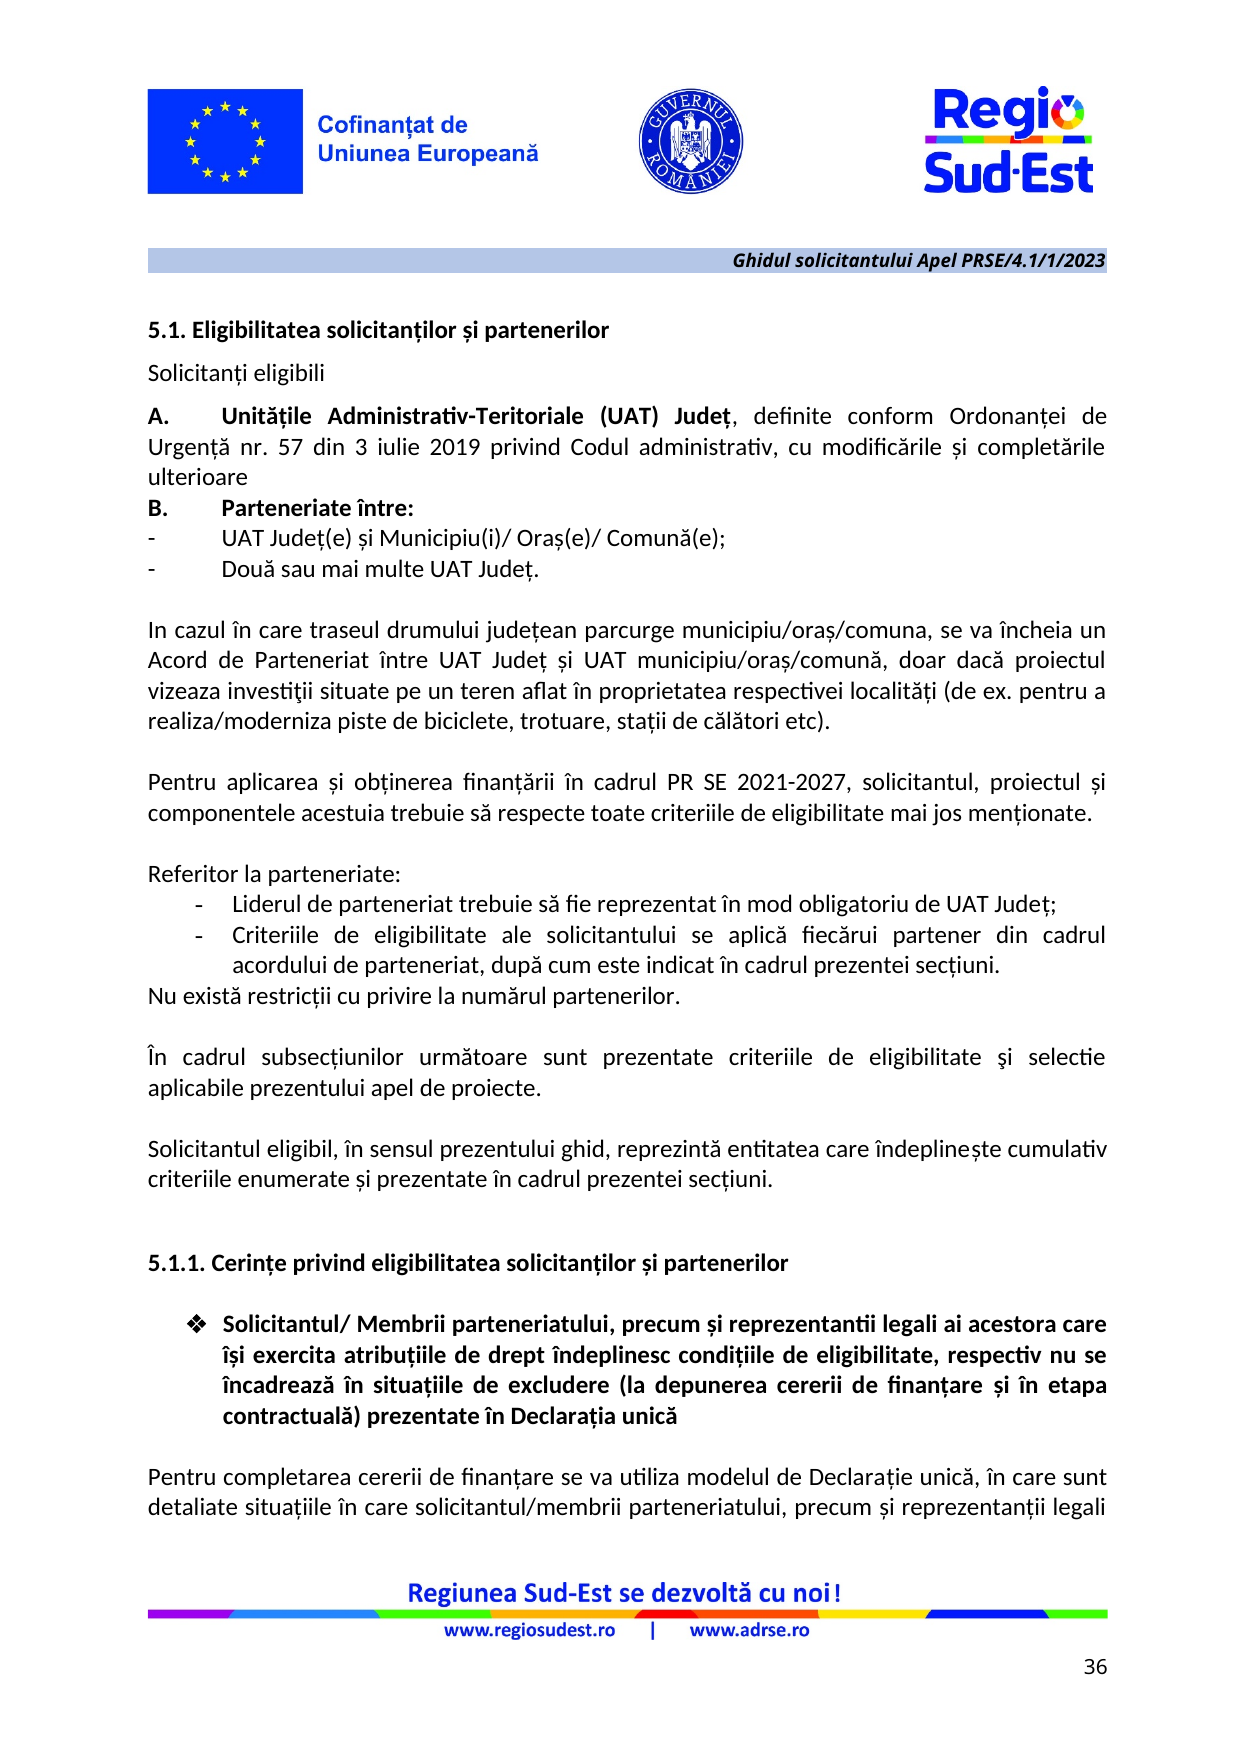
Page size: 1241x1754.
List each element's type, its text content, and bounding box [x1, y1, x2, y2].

text Solicitantul eligibil, în sensul prezentului ghid, reprezintă entitatea care îndeplineşte cumulativ criteriile enumerate și prezentate în cadrul prezentei secțiuni. [148, 1133, 1107, 1194]
text Pentru aplicarea și obținerea finanțării în cadrul PR SE 2021-2027, solicitantul, proiectul și componentele acestuia trebuie să respecte toate criteriile de eligibilitate mai jos menționate. [148, 767, 1107, 828]
text Referitor la parteneriate: [148, 858, 1107, 889]
picture [147, 86, 1093, 195]
text - Două sau mai multe UAT Județ. [148, 553, 1107, 583]
text Solicitanţi eligibili [148, 357, 1107, 388]
picture [147, 1582, 1108, 1640]
text În cadrul subsecțiunilor următoare sunt prezentate criteriile de eligibilitate şi selectie aplicabile prezentului apel de proiecte. [148, 1041, 1107, 1102]
text Nu există restricții cu privire la numărul partenerilor. [148, 980, 1107, 1011]
text - UAT Județ(e) și Municipiu(i)/ Oraș(e)/ Comună(e); [148, 522, 1107, 553]
list Criteriile de eligibilitate ale solicitantului se aplică fiecărui partener din cadrul acordului de parteneriat, după cum este indicat în cadrul prezentei secțiuni. [194, 919, 1107, 980]
list Liderul de parteneriat trebuie să fie reprezentat în mod obligatoriu de UAT Judeţ; [194, 889, 1107, 919]
text B. Parteneriate între: [148, 492, 1107, 522]
text In cazul în care traseul drumului județean parcurge municipiu/oraș/comuna, se va încheia un Acord de Parteneriat între UAT Județ și UAT municipiu/oraș/comună, doar dacă proiectul vizeaza investiţii situate pe un teren aflat în proprietatea respectivei localități (de ex. pentru a realiza/moderniza piste de biciclete, trotuare, stații de călători etc). [148, 614, 1107, 736]
text A. Unitățile Administrativ-Teritoriale (UAT) Județ, definite conform Ordonanţei de Urgenţă nr. 57 din 3 iulie 2019 privind Codul administrativ, cu modificările și completările ulterioare [148, 400, 1107, 492]
subtitle 5.1.1. Cerințe privind eligibilitatea solicitanților și partenerilor [148, 1247, 1107, 1278]
list Solicitantul/ Membrii parteneriatului, precum și reprezentantii legali ai acestora care îşi exercita atribuţiile de drept îndeplinesc condițiile de eligibilitate, respectiv nu se încadrează în situațiile de excludere (la depunerea cererii de finanțare şi în etapa contractuală) prezentate în Declarația unică [185, 1308, 1107, 1430]
subtitle 5.1. Eligibilitatea solicitanţilor şi partenerilor [148, 314, 1107, 345]
